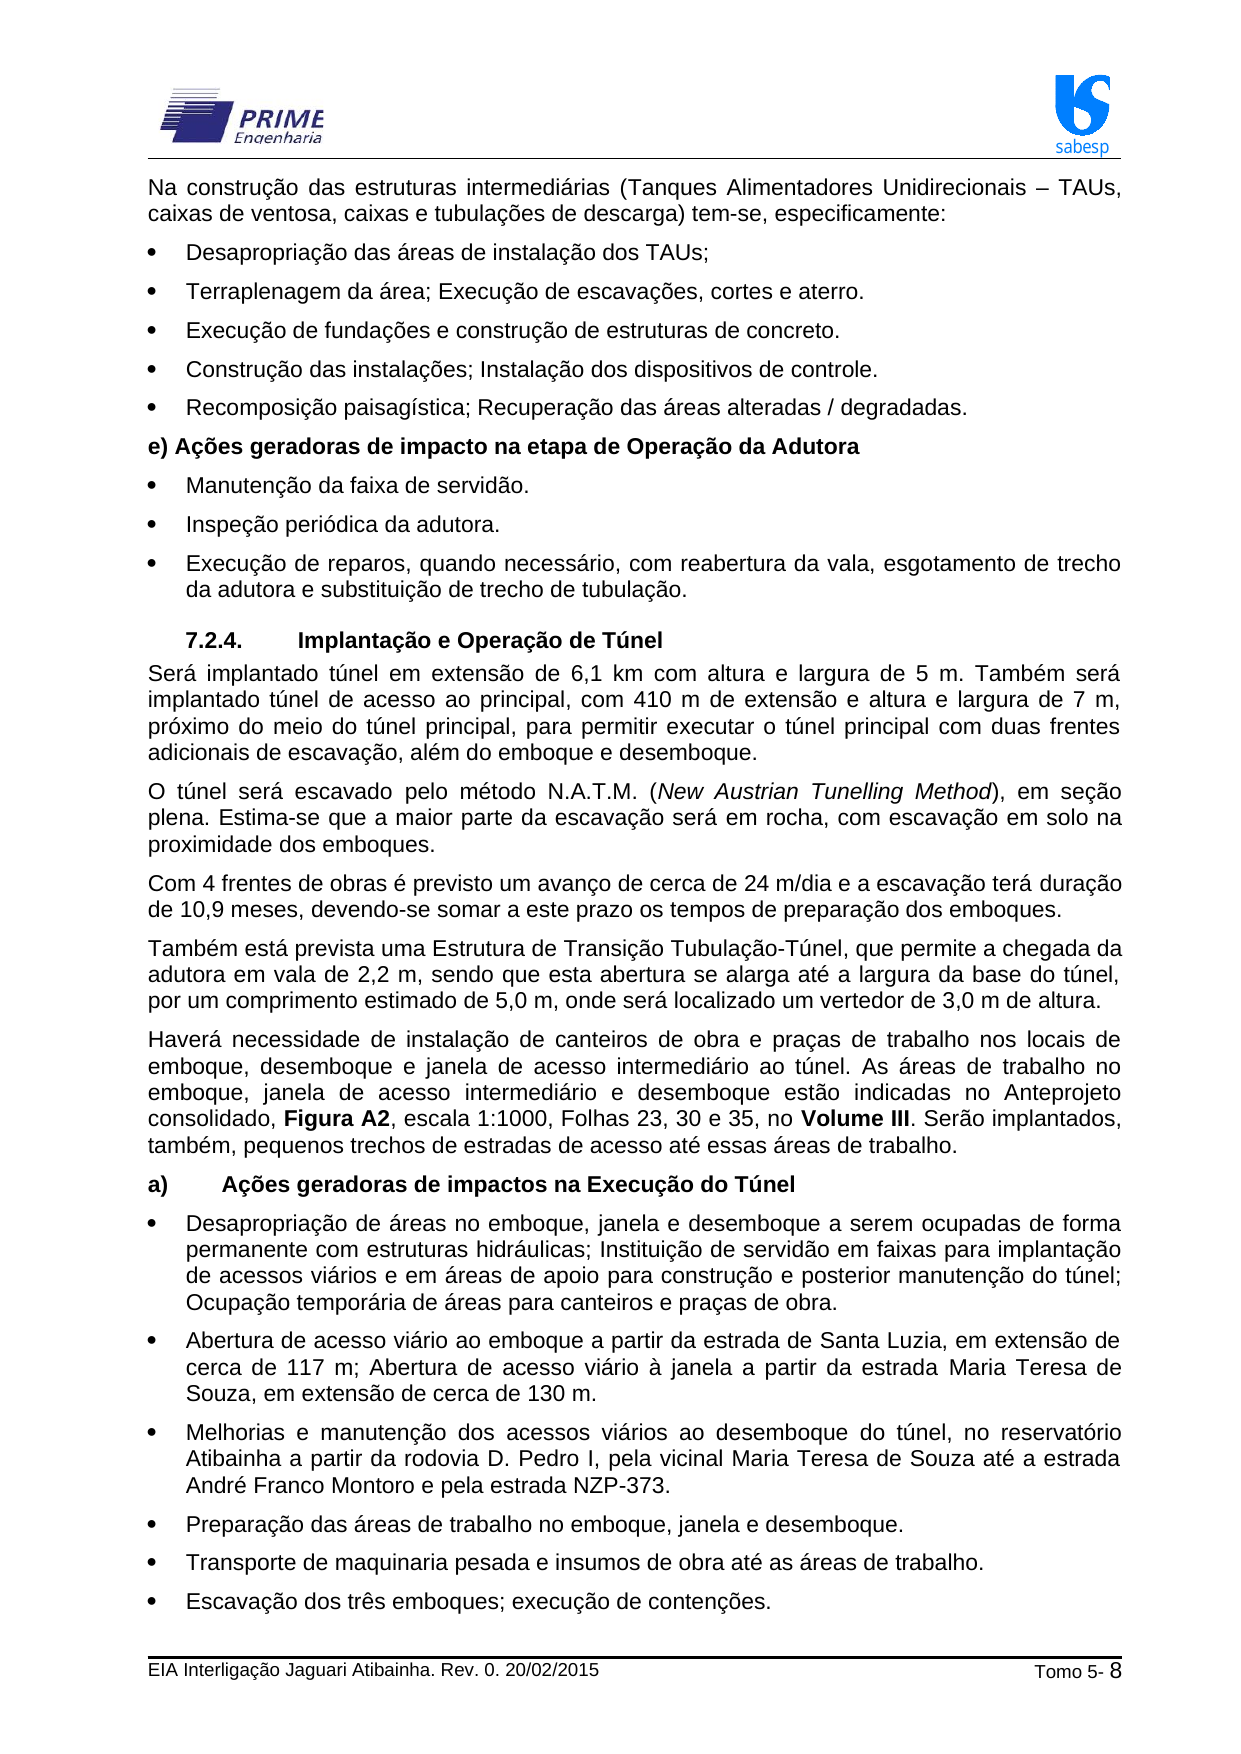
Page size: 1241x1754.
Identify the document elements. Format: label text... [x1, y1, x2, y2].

list Manutenção da faixa de servidão. [148, 472, 1122, 498]
list Desapropriação de áreas no emboque, janela e desemboque a serem ocupadas de forma permanente com estruturas hidráulicas; Instituição de servidão em faixas para implantação de acessos viários e em áreas de apoio para construção e posterior manutenção do túnel; Ocupação temporária de áreas para canteiros e praças de obra. [148, 1209, 1122, 1315]
text e) Ações geradoras de impacto na etapa de Operação da Adutora [148, 433, 1122, 459]
text a) Ações geradoras de impactos na Execução do Túnel [148, 1171, 1122, 1197]
list Abertura de acesso viário ao emboque a partir da estrada de Santa Luzia, em extensão de cerca de 117 m; Abertura de acesso viário à janela a partir da estrada Maria Teresa de Souza, em extensão de cerca de 130 m. [148, 1327, 1122, 1406]
list Execução de fundações e construção de estruturas de concreto. [148, 317, 1122, 343]
text Será implantado túnel em extensão de 6,1 km com altura e largura de 5 m. Também será implantado túnel de acesso ao principal, com 410 m de extensão e altura e largura de 7 m, próximo do meio do túnel principal, para permitir executar o túnel principal com duas frentes adicionais de escavação, além do emboque e desemboque. [148, 660, 1122, 766]
list Terraplenagem da área; Execução de escavações, cortes e aterro. [148, 278, 1122, 304]
text Haverá necessidade de instalação de canteiros de obra e praças de trabalho nos locais de emboque, desemboque e janela de acesso intermediário ao túnel. As áreas de trabalho no emboque, janela de acesso intermediário e desemboque estão indicadas no Anteprojeto consolidado, Figura A2, escala 1:1000, Folhas 23, 30 e 35, no Volume III. Serão implantados, também, pequenos trechos de estradas de acesso até essas áreas de trabalho. [148, 1026, 1122, 1158]
text Também está prevista uma Estrutura de Transição Tubulação-Túnel, que permite a chegada da adutora em vala de 2,2 m, sendo que esta abertura se alarga até a largura da base do túnel, por um comprimento estimado de 5,0 m, onde será localizado um vertedor de 3,0 m de altura. [148, 935, 1122, 1014]
list Construção das instalações; Instalação dos dispositivos de controle. [148, 356, 1122, 382]
text O túnel será escavado pelo método N.A.T.M. (New Austrian Tunelling Method), em seção plena. Estima-se que a maior parte da escavação será em rocha, com escavação em solo na proximidade dos emboques. [148, 778, 1122, 857]
list Transporte de maquinaria pesada e insumos de obra até as áreas de trabalho. [148, 1549, 1122, 1576]
list Desapropriação das áreas de instalação dos TAUs; [148, 239, 1122, 265]
list Recomposição paisagística; Recuperação das áreas alteradas / degradadas. [148, 394, 1122, 421]
text Na construção das estruturas intermediárias (Tanques Alimentadores Unidirecionais – TAUs, caixas de ventosa, caixas e tubulações de descarga) tem-se, especificamente: [148, 174, 1122, 226]
list Preparação das áreas de trabalho no emboque, janela e desemboque. [148, 1511, 1122, 1537]
list Escavação dos três emboques; execução de contenções. [148, 1588, 1122, 1614]
text Com 4 frentes de obras é previsto um avanço de cerca de 24 m/dia e a escavação terá duração de 10,9 meses, devendo-se somar a este prazo os tempos de preparação dos emboques. [148, 869, 1122, 922]
list Inspeção periódica da adutora. [148, 511, 1122, 537]
list Melhorias e manutenção dos acessos viários ao desemboque do túnel, no reservatório Atibainha a partir da rodovia D. Pedro I, pela vicinal Maria Teresa de Souza até a estrada André Franco Montoro e pela estrada NZP-373. [148, 1419, 1122, 1498]
list Execução de reparos, quando necessário, com reabertura da vala, esgotamento de trecho da adutora e substituição de trecho de tubulação. [148, 550, 1122, 602]
subtitle Implantação e Operação de Túnel [185, 627, 1122, 654]
